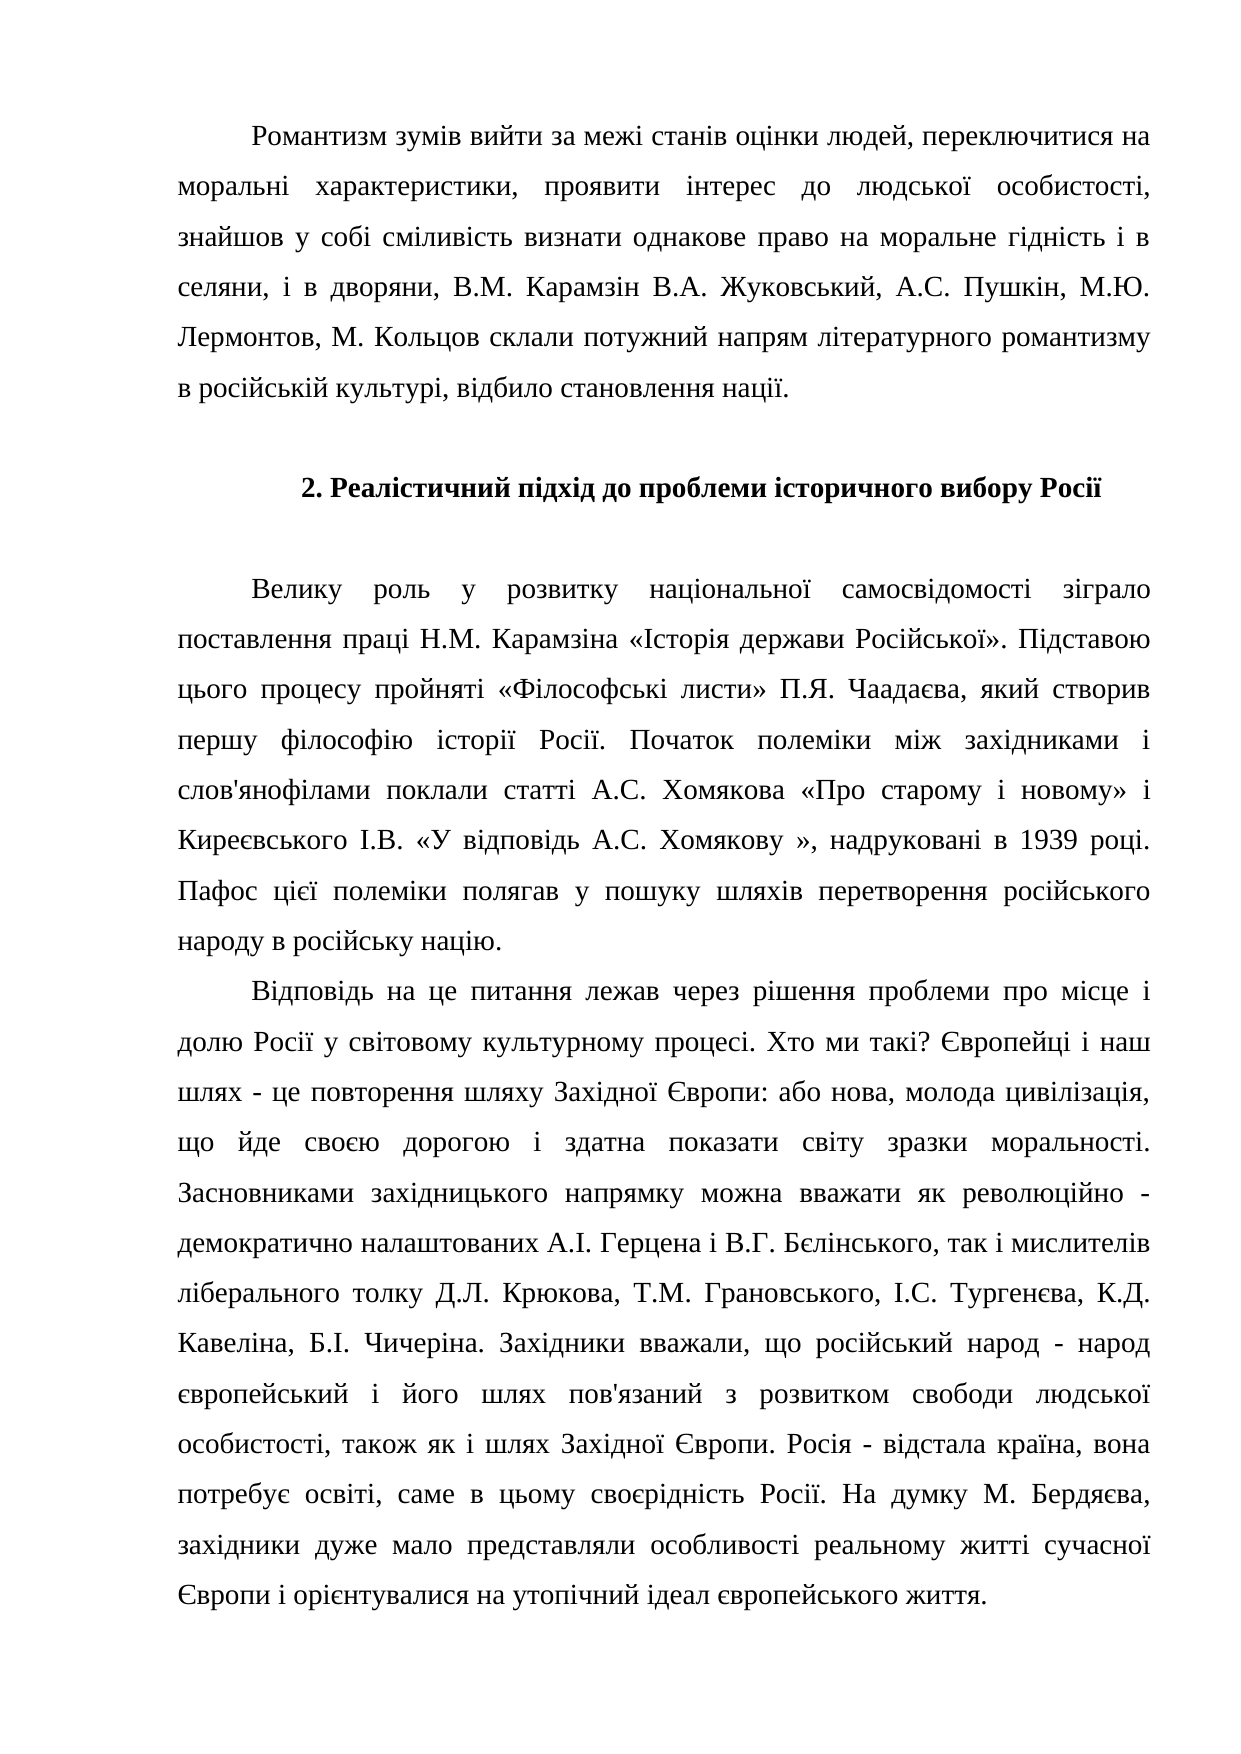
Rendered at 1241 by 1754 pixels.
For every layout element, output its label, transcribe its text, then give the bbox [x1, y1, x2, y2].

text Відповідь на це питання лежав через рішення проблеми про місце і долю Росії у світовому культурному процесі. Хто ми такі? Європейці і наш шлях - це повторення шляху Західної Європи: або нова, молода цивілізація, що йде своєю дорогою і здатна показати світу зразки моральності. Засновниками західницького напрямку можна вважати як революційно - демократично налаштованих А.І. Герцена і В.Г. Бєлінського, так і мислителів ліберального толку Д.Л. Крюкова, Т.М. Грановського, І.С. Тургенєва, К.Д. Кавеліна, Б.І. Чичеріна. Західники вважали, що російський народ - народ європейський і його шлях пов'язаний з розвитком свободи людської особистості, також як і шлях Західної Європи. Росія - відстала країна, вона потребує освіті, саме в цьому своєрідність Росії. На думку М. Бердяєва, західники дуже мало представляли особливості реальному житті сучасної Європи і орієнтувалися на утопічний ідеал європейського життя. [177, 973, 1152, 1611]
text Романтизм зумів вийти за межі станів оцінки людей, переключитися на моральні характеристики, проявити інтерес до людської особистості, знайшов у собі сміливість визнати однакове право на моральне гідність і в селяни, і в дворяни, В.М. Карамзін В.А. Жуковський, А.С. Пушкін, М.Ю. Лермонтов, М. Кольцов склали потужний напрям літературного романтизму в російській культурі, відбило становлення нації. [177, 118, 1152, 403]
text 2. Реалістичний підхід до проблеми історичного вибору Росії [177, 470, 1152, 504]
text Велику роль у розвитку національної самосвідомості зіграло поставлення праці Н.М. Карамзіна «Історія держави Російської». Підставою цього процесу пройняті «Філософські листи» П.Я. Чаадаєва, який створив першу філософію історії Росії. Початок полеміки між західниками і слов'янофілами поклали статті А.С. Хомякова «Про старому і новому» і Киреєвського І.В. «У відповідь А.С. Хомякову », надруковані в 1939 році. Пафос цієї полеміки полягав у пошуку шляхів перетворення російського народу в російську націю. [177, 571, 1152, 957]
